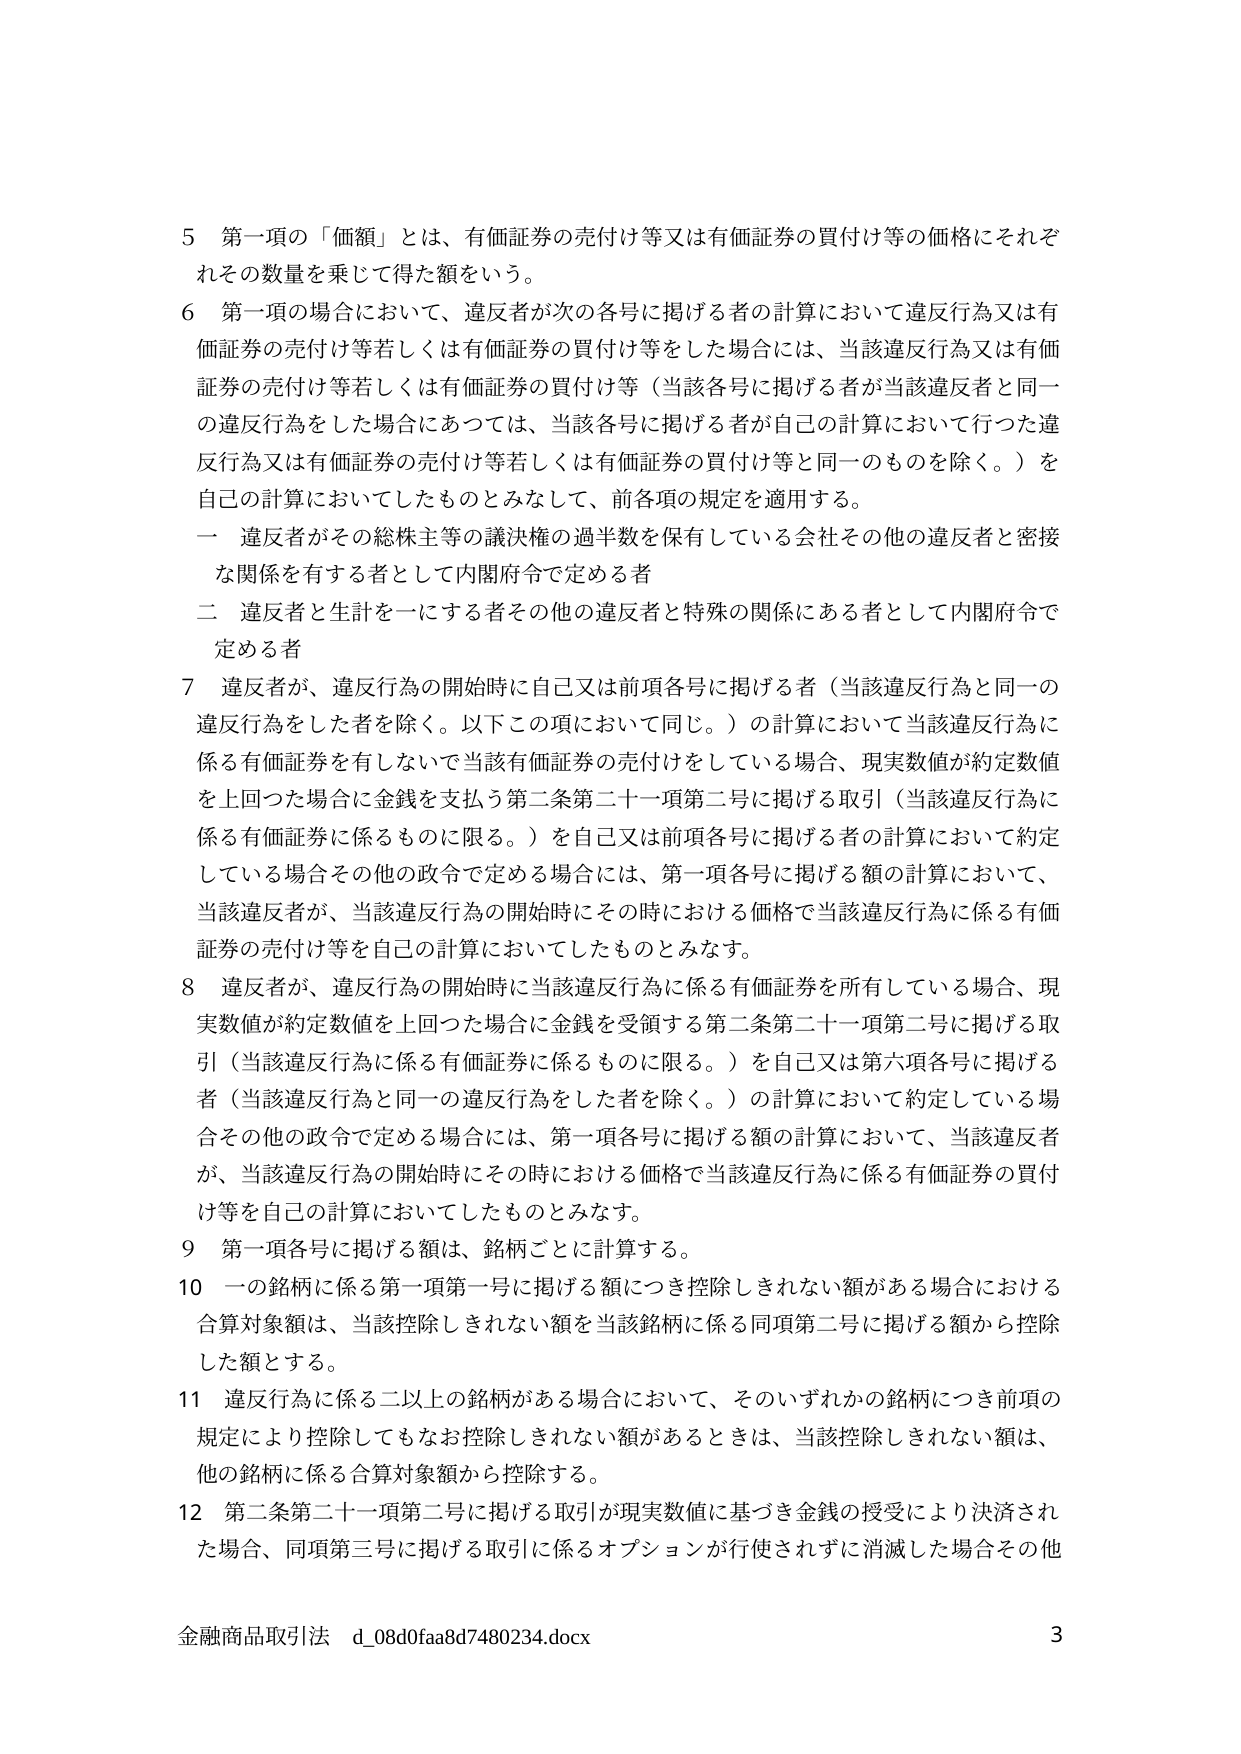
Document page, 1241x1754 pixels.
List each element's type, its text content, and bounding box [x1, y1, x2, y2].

text ９ 第一項各号に掲げる額は、銘柄ごとに計算する。 [177, 1229, 1063, 1267]
text 11 違反行為に係る二以上の銘柄がある場合において、そのいずれかの銘柄につき前項の規定により控除してもなお控除しきれない額があるときは、当該控除しきれない額は、他の銘柄に係る合算対象額から控除する。 [177, 1379, 1063, 1492]
text ８ 違反者が、違反行為の開始時に当該違反行為に係る有価証券を所有している場合、現実数値が約定数値を上回つた場合に金銭を受領する第二条第二十一項第二号に掲げる取引（当該違反行為に係る有価証券に係るものに限る。）を自己又は第六項各号に掲げる者（当該違反行為と同一の違反行為をした者を除く。）の計算において約定している場合その他の政令で定める場合には、第一項各号に掲げる額の計算において、当該違反者が、当該違反行為の開始時にその時における価格で当該違反行為に係る有価証券の買付け等を自己の計算においてしたものとみなす。 [177, 967, 1063, 1229]
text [177, 1492, 1063, 1567]
text 一 違反者がその総株主等の議決権の過半数を保有している会社その他の違反者と密接な関係を有する者として内閣府令で定める者 [196, 517, 1063, 592]
text ６ 第一項の場合において、違反者が次の各号に掲げる者の計算において違反行為又は有価証券の売付け等若しくは有価証券の買付け等をした場合には、当該違反行為又は有価証券の売付け等若しくは有価証券の買付け等（当該各号に掲げる者が当該違反者と同一の違反行為をした場合にあつては、当該各号に掲げる者が自己の計算において行つた違反行為又は有価証券の売付け等若しくは有価証券の買付け等と同一のものを除く。）を自己の計算においてしたものとみなして、前各項の規定を適用する。 [177, 292, 1063, 517]
text ７ 違反者が、違反行為の開始時に自己又は前項各号に掲げる者（当該違反行為と同一の違反行為をした者を除く。以下この項において同じ。）の計算において当該違反行為に係る有価証券を有しないで当該有価証券の売付けをしている場合、現実数値が約定数値を上回つた場合に金銭を支払う第二条第二十一項第二号に掲げる取引（当該違反行為に係る有価証券に係るものに限る。）を自己又は前項各号に掲げる者の計算において約定している場合その他の政令で定める場合には、第一項各号に掲げる額の計算において、当該違反者が、当該違反行為の開始時にその時における価格で当該違反行為に係る有価証券の売付け等を自己の計算においてしたものとみなす。 [177, 667, 1063, 967]
text 二 違反者と生計を一にする者その他の違反者と特殊の関係にある者として内閣府令で定める者 [196, 592, 1063, 667]
text ５ 第一項の「価額」とは、有価証券の売付け等又は有価証券の買付け等の価格にそれぞれその数量を乗じて得た額をいう。 [177, 217, 1063, 292]
text 10 一の銘柄に係る第一項第一号に掲げる額につき控除しきれない額がある場合における合算対象額は、当該控除しきれない額を当該銘柄に係る同項第二号に掲げる額から控除した額とする。 [177, 1267, 1063, 1379]
